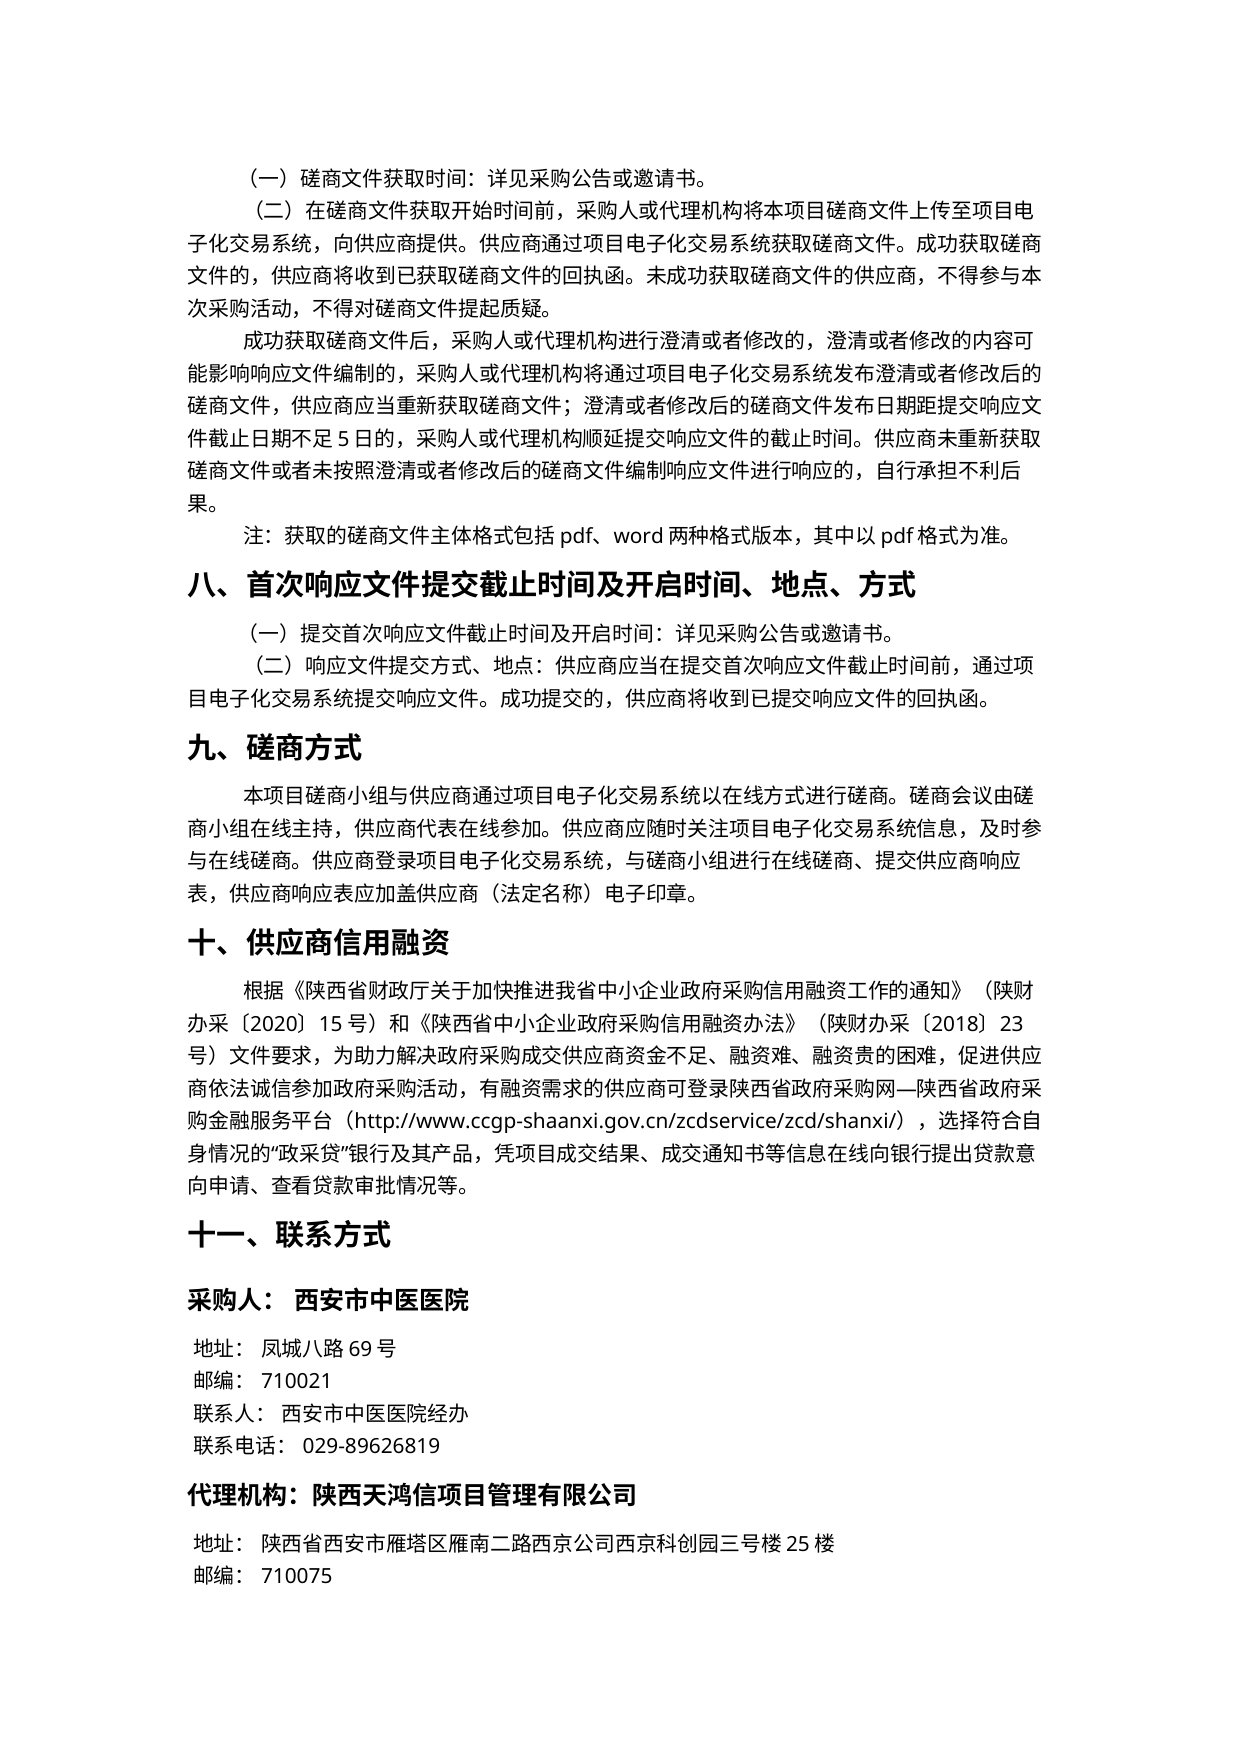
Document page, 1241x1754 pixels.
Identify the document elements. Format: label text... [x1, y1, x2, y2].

text 十一、联系方式 [187, 1202, 1053, 1267]
text 成功获取磋商文件后，采购人或代理机构进行澄清或者修改的，澄清或者修改的内容可能影响响应文件编制的，采购人或代理机构将通过项目电子化交易系统发布澄清或者修改后的磋商文件，供应商应当重新获取磋商文件；澄清或者修改后的磋商文件发布日期距提交响应文件截止日期不足5日的，采购人或代理机构顺延提交响应文件的截止时间。供应商未重新获取磋商文件或者未按照澄清或者修改后的磋商文件编制响应文件进行响应的，自行承担不利后果。 [187, 324, 1053, 519]
text 代理机构：陕西天鸿信项目管理有限公司 [187, 1462, 1053, 1527]
text 八、首次响应文件提交截止时间及开启时间、地点、方式 [187, 552, 1053, 617]
text 采购人： 西安市中医医院 [187, 1267, 1053, 1332]
text 邮编： 710021 [187, 1364, 1053, 1397]
text （二）响应文件提交方式、地点：供应商应当在提交首次响应文件截止时间前，通过项目电子化交易系统提交响应文件。成功提交的，供应商将收到已提交响应文件的回执函。 [187, 649, 1053, 714]
text 联系电话： 029-89626819 [187, 1429, 1053, 1462]
text 本项目磋商小组与供应商通过项目电子化交易系统以在线方式进行磋商。磋商会议由磋商小组在线主持，供应商代表在线参加。供应商应随时关注项目电子化交易系统信息，及时参与在线磋商。供应商登录项目电子化交易系统，与磋商小组进行在线磋商、提交供应商响应表，供应商响应表应加盖供应商（法定名称）电子印章。 [187, 779, 1053, 909]
text 联系人： 西安市中医医院经办 [187, 1397, 1053, 1429]
text （二）在磋商文件获取开始时间前，采购人或代理机构将本项目磋商文件上传至项目电子化交易系统，向供应商提供。供应商通过项目电子化交易系统获取磋商文件。成功获取磋商文件的，供应商将收到已获取磋商文件的回执函。未成功获取磋商文件的供应商，不得参与本次采购活动，不得对磋商文件提起质疑。 [187, 194, 1053, 324]
text （一）提交首次响应文件截止时间及开启时间：详见采购公告或邀请书。 [187, 617, 1053, 649]
text （一）磋商文件获取时间：详见采购公告或邀请书。 [187, 162, 1053, 194]
text 十、供应商信用融资 [187, 909, 1053, 974]
text 邮编： 710075 [187, 1559, 1053, 1592]
text 根据《陕西省财政厅关于加快推进我省中小企业政府采购信用融资工作的通知》（陕财办采〔2020〕15 号）和《陕西省中小企业政府采购信用融资办法》（陕财办采〔2018〕23 号）文件要求，为助力解决政府采购成交供应商资金不足、融资难、融资贵的困难，促进供应商依法诚信参加政府采购活动，有融资需求的供应商可登录陕西省政府采购网—陕西省政府采购金融服务平台（http://www.ccgp-shaanxi.gov.cn/zcdservice/zcd/shanxi/），选择符合自身情况的“政采贷”银行及其产品，凭项目成交结果、成交通知书等信息在线向银行提出贷款意向申请、查看贷款审批情况等。 [187, 974, 1053, 1202]
text 地址： 凤城八路69号 [187, 1332, 1053, 1364]
text 地址： 陕西省西安市雁塔区雁南二路西京公司西京科创园三号楼25楼 [187, 1527, 1053, 1559]
text 注：获取的磋商文件主体格式包括pdf、word两种格式版本，其中以pdf格式为准。 [187, 519, 1053, 552]
text 九、磋商方式 [187, 714, 1053, 779]
